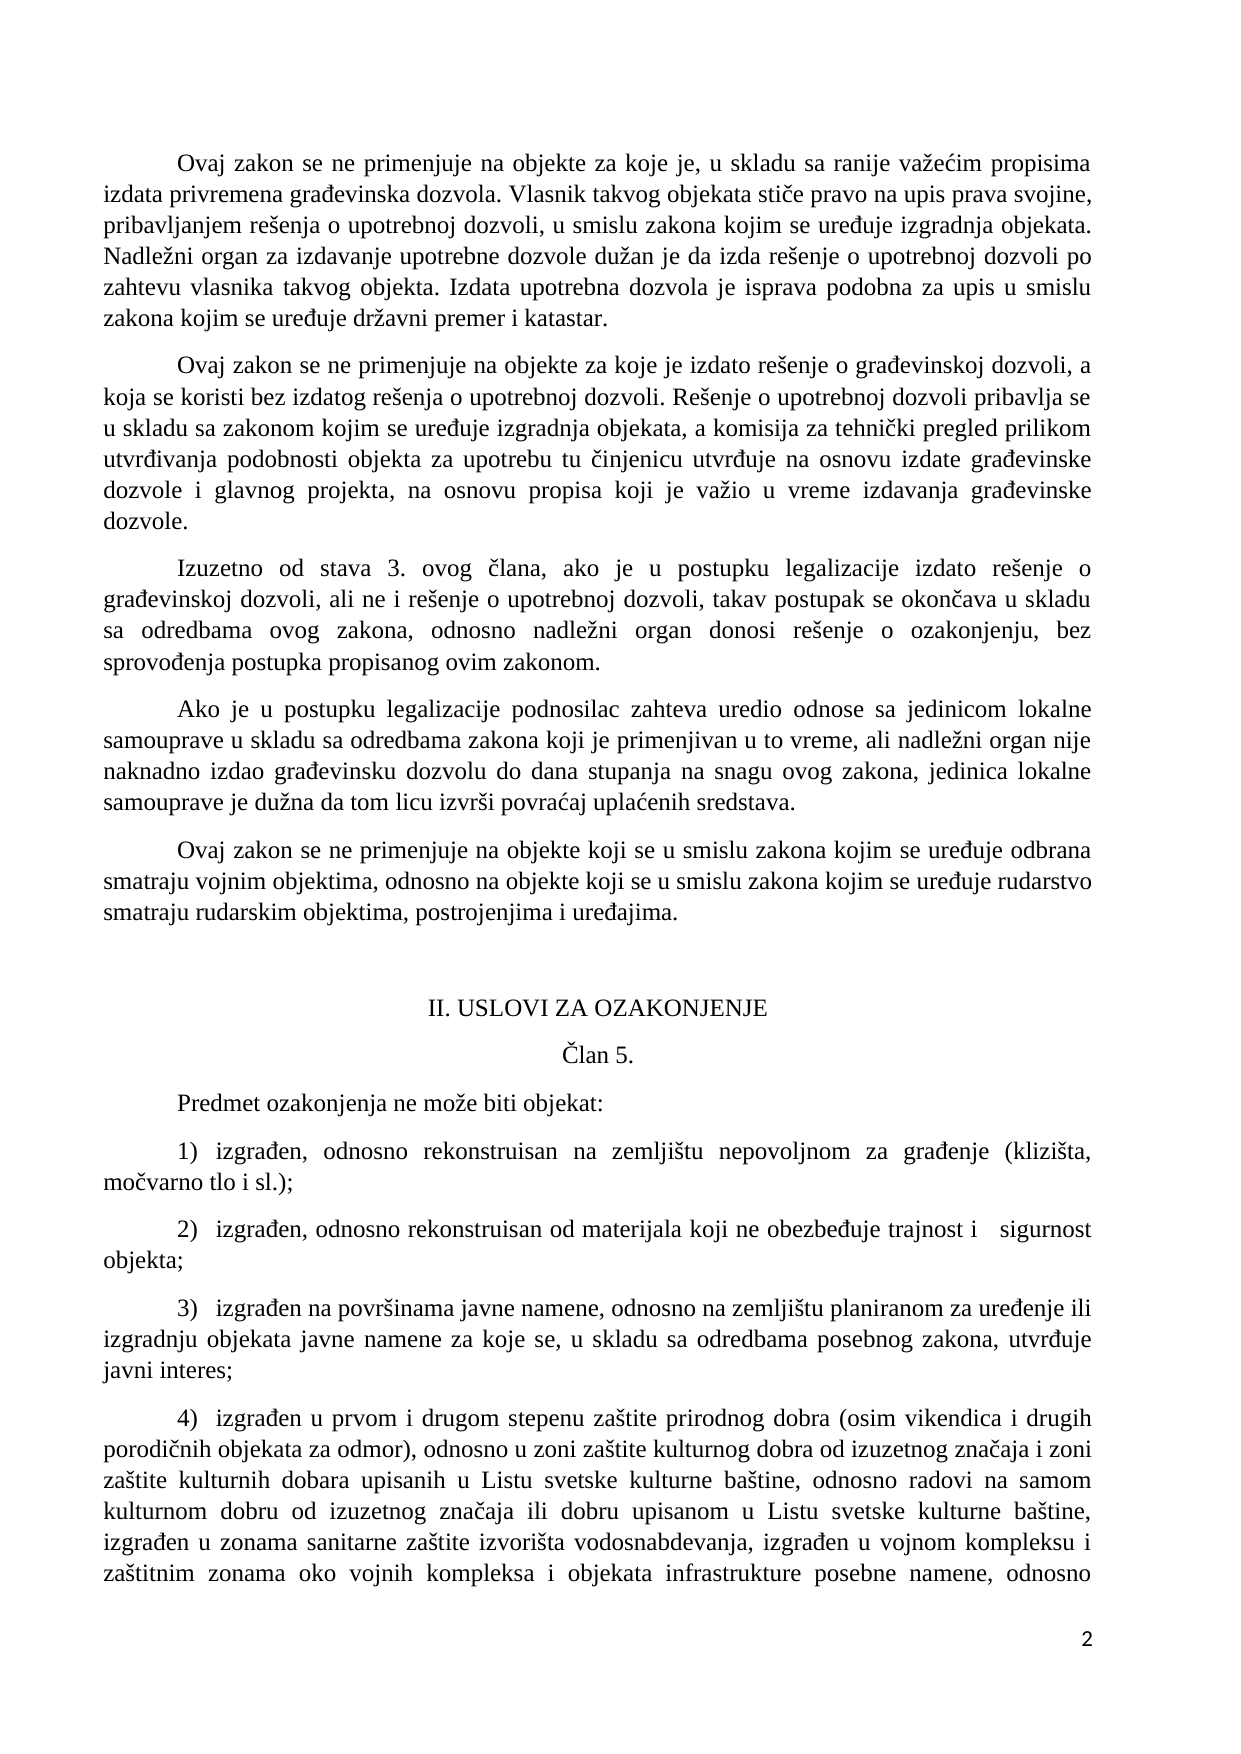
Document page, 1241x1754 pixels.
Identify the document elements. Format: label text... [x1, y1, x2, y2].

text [103, 1403, 1093, 1587]
text Ovaj zakon se ne primenjuje na objekte za koje je izdato rešenje o građevinskoj dozvoli, a koja se koristi bez izdatog rešenja o upotrebnoj dozvoli. Rešenje o upotrebnoj dozvoli pribavlja se u skladu sa zakonom kojim se uređuje izgradnja objekata, a komisija za tehnički pregled prilikom utvrđivanja podobnosti objekta za upotrebu tu činjenicu utvrđuje na osnovu izdate građevinske dozvole i glavnog projekta, na osnovu propisa koji je važio u vreme izdavanja građevinske dozvole. [103, 351, 1093, 534]
text II. USLOVI ZA OZAKONJENJE [103, 993, 1093, 1021]
text 1) izgrađen, odnosno rekonstruisan na zemljištu nepovoljnom za građenje (klizišta, močvarno tlo i sl.); [103, 1136, 1093, 1196]
text Ovaj zakon se ne primenjuje na objekte za koje je, u skladu sa ranije važećim propisima izdata privremena građevinska dozvola. Vlasnik takvog objekata stiče pravo na upis prava svojine, pribavljanjem rešenja o upotrebnoj dozvoli, u smislu zakona kojim se uređuje izgradnja objekata. Nadležni organ za izdavanje upotrebne dozvole dužan je da izda rešenje o upotrebnoj dozvoli po zahtevu vlasnika takvog objekta. Izdata upotrebna dozvola je isprava podobna za upis u smislu zakona kojim se uređuje državni premer i katastar. [103, 148, 1093, 332]
text Ako je u postupku legalizacije podnosilac zahteva uredio odnose sa jedinicom lokalne samouprave u skladu sa odredbama zakona koji je primenjivan u to vreme, ali nadležni organ nije naknadno izdao građevinsku dozvolu do dana stupanja na snagu ovog zakona, jedinica lokalne samouprave je dužna da tom licu izvrši povraćaj uplaćenih sredstava. [103, 694, 1093, 816]
text Član 5. [103, 1040, 1093, 1069]
text Predmet ozakonjenja ne može biti objekat: [103, 1088, 1093, 1117]
text 3) izgrađen na površinama javne namene, odnosno na zemljištu planiranom za uređenje ili izgradnju objekata javne namene za koje se, u skladu sa odredbama posebnog zakona, utvrđuje javni interes; [103, 1293, 1093, 1384]
text 2) izgrađen, odnosno rekonstruisan od materijala koji ne obezbeđuje trajnost i sigurnost objekta; [103, 1214, 1093, 1274]
text Izuzetno od stava 3. ovog člana, ako je u postupku legalizacije izdato rešenje o građevinskoj dozvoli, ali ne i rešenje o upotrebnoj dozvoli, takav postupak se okončava u skladu sa odredbama ovog zakona, odnosno nadležni organ donosi rešenje o ozakonjenju, bez sprovođenja postupka propisanog ovim zakonom. [103, 553, 1093, 675]
text Ovaj zakon se ne primenjuje na objekte koji se u smislu zakona kojim se uređuje odbrana smatraju vojnim objektima, odnosno na objekte koji se u smislu zakona kojim se uređuje rudarstvo smatraju rudarskim objektima, postrojenjima i uređajima. [103, 835, 1093, 926]
